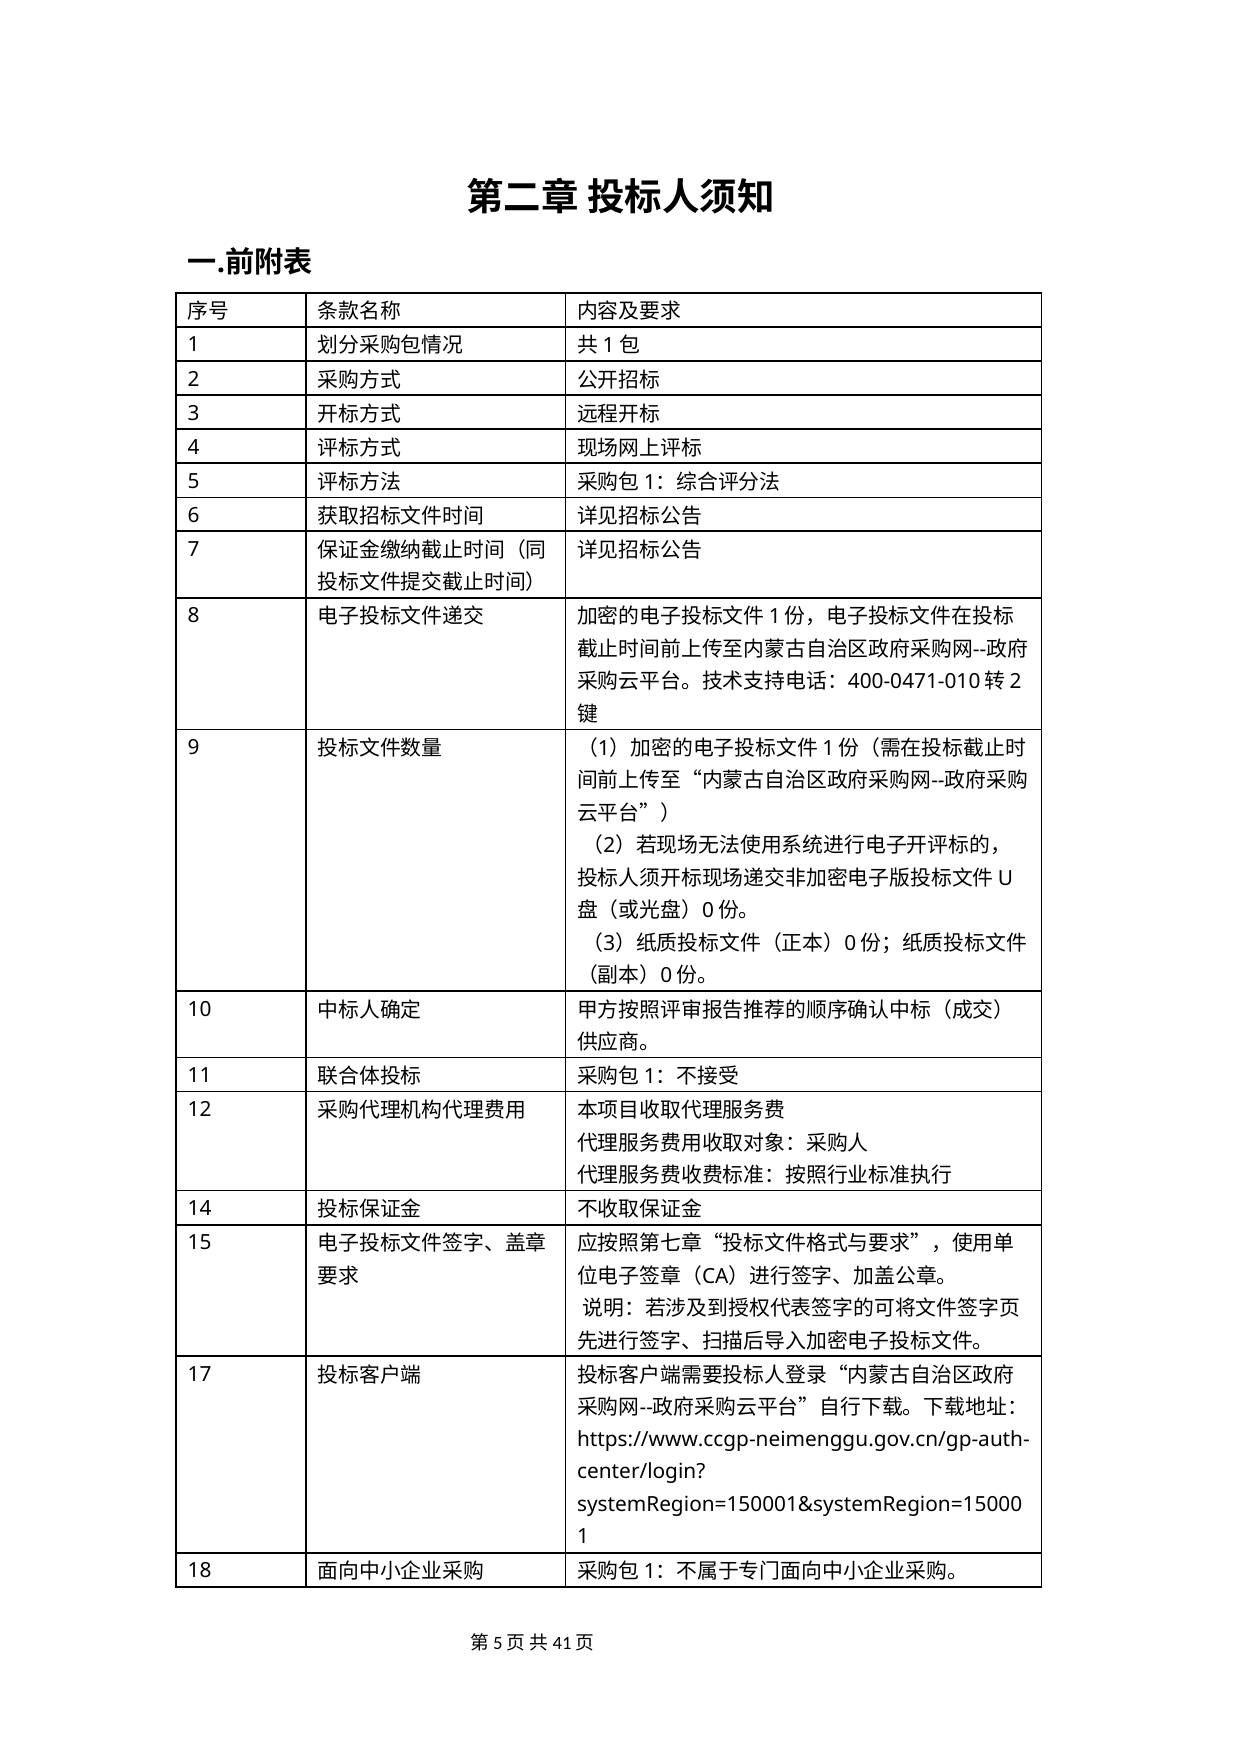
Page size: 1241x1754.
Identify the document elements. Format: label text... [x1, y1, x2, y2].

table_cell 加密的电子投标文件1份，电子投标文件在投标截止时间前上传至内蒙古自治区政府采购网--政府采购云平台。技术支持电话：400-0471-010转2键 [566, 599, 1041, 728]
table_cell 保证金缴纳截止时间（同投标文件提交截止时间） [307, 532, 565, 597]
table_cell 开标方式 [307, 396, 565, 428]
table_cell 5 [177, 464, 305, 496]
table_header 序号 [177, 294, 305, 326]
table_cell 详见招标公告 [566, 498, 1041, 530]
table_cell 共 1 包 [566, 328, 1041, 360]
table_cell 14 [177, 1191, 305, 1224]
table_cell 投标客户端 [307, 1357, 565, 1552]
table_cell （1）加密的电子投标文件1份（需在投标截止时间前上传至“内蒙古自治区政府采购网--政府采购云平台”） （2）若现场无法使用系统进行电子开评标的，投标人须开标现场递交非加密电子版投标文件U盘（或光盘）0份。 （3）纸质投标文件（正本）0份；纸质投标文件（副本）0份。 [566, 730, 1041, 990]
table_cell 2 [177, 362, 305, 394]
table_cell 评标方式 [307, 430, 565, 462]
table_cell 电子投标文件签字、盖章要求 [307, 1226, 565, 1355]
table_cell 11 [177, 1058, 305, 1091]
table_cell 采购包1：不接受 [566, 1058, 1041, 1091]
table_cell 18 [177, 1554, 305, 1586]
table_cell 评标方法 [307, 464, 565, 496]
table_cell 现场网上评标 [566, 430, 1041, 462]
table_cell 甲方按照评审报告推荐的顺序确认中标（成交）供应商。 [566, 992, 1041, 1057]
table_cell 9 [177, 730, 305, 990]
table_cell 划分采购包情况 [307, 328, 565, 360]
table_cell 采购包1：综合评分法 [566, 464, 1041, 496]
table_cell 投标客户端需要投标人登录“内蒙古自治区政府采购网--政府采购云平台”自行下载。下载地址：https://www.ccgp-neimenggu.gov.cn/gp-auth-center/login?systemRegion=150001&systemRegion=150001 [566, 1357, 1041, 1552]
table_cell 电子投标文件递交 [307, 599, 565, 728]
table_cell 远程开标 [566, 396, 1041, 428]
table_cell 15 [177, 1226, 305, 1355]
table_cell 7 [177, 532, 305, 597]
table_cell 不收取保证金 [566, 1191, 1041, 1224]
table_cell 采购方式 [307, 362, 565, 394]
table_cell 详见招标公告 [566, 532, 1041, 597]
table_cell 3 [177, 396, 305, 428]
table_cell 采购包1：不属于专门面向中小企业采购。 [566, 1554, 1041, 1586]
table_cell 1 [177, 328, 305, 360]
table_header 内容及要求 [566, 294, 1041, 326]
table_cell 联合体投标 [307, 1058, 565, 1091]
table_cell 12 [177, 1092, 305, 1190]
table_cell 17 [177, 1357, 305, 1552]
table_cell 面向中小企业采购 [307, 1554, 565, 1586]
table_cell 应按照第七章“投标文件格式与要求”，使用单位电子签章（CA）进行签字、加盖公章。 说明：若涉及到授权代表签字的可将文件签字页先进行签字、扫描后导入加密电子投标文件。 [566, 1226, 1041, 1355]
table_cell 6 [177, 498, 305, 530]
table_cell 8 [177, 599, 305, 728]
table_cell 获取招标文件时间 [307, 498, 565, 530]
table_cell 4 [177, 430, 305, 462]
table_cell 投标文件数量 [307, 730, 565, 990]
table_header 条款名称 [307, 294, 565, 326]
text 一.前附表 [187, 227, 1053, 292]
table_cell 采购代理机构代理费用 [307, 1092, 565, 1190]
text 第二章 投标人须知 [187, 162, 1053, 227]
table_cell 公开招标 [566, 362, 1041, 394]
table_cell 10 [177, 992, 305, 1057]
table_cell 中标人确定 [307, 992, 565, 1057]
table_cell 投标保证金 [307, 1191, 565, 1224]
table_cell 本项目收取代理服务费 代理服务费用收取对象：采购人 代理服务费收费标准：按照行业标准执行 [566, 1092, 1041, 1190]
